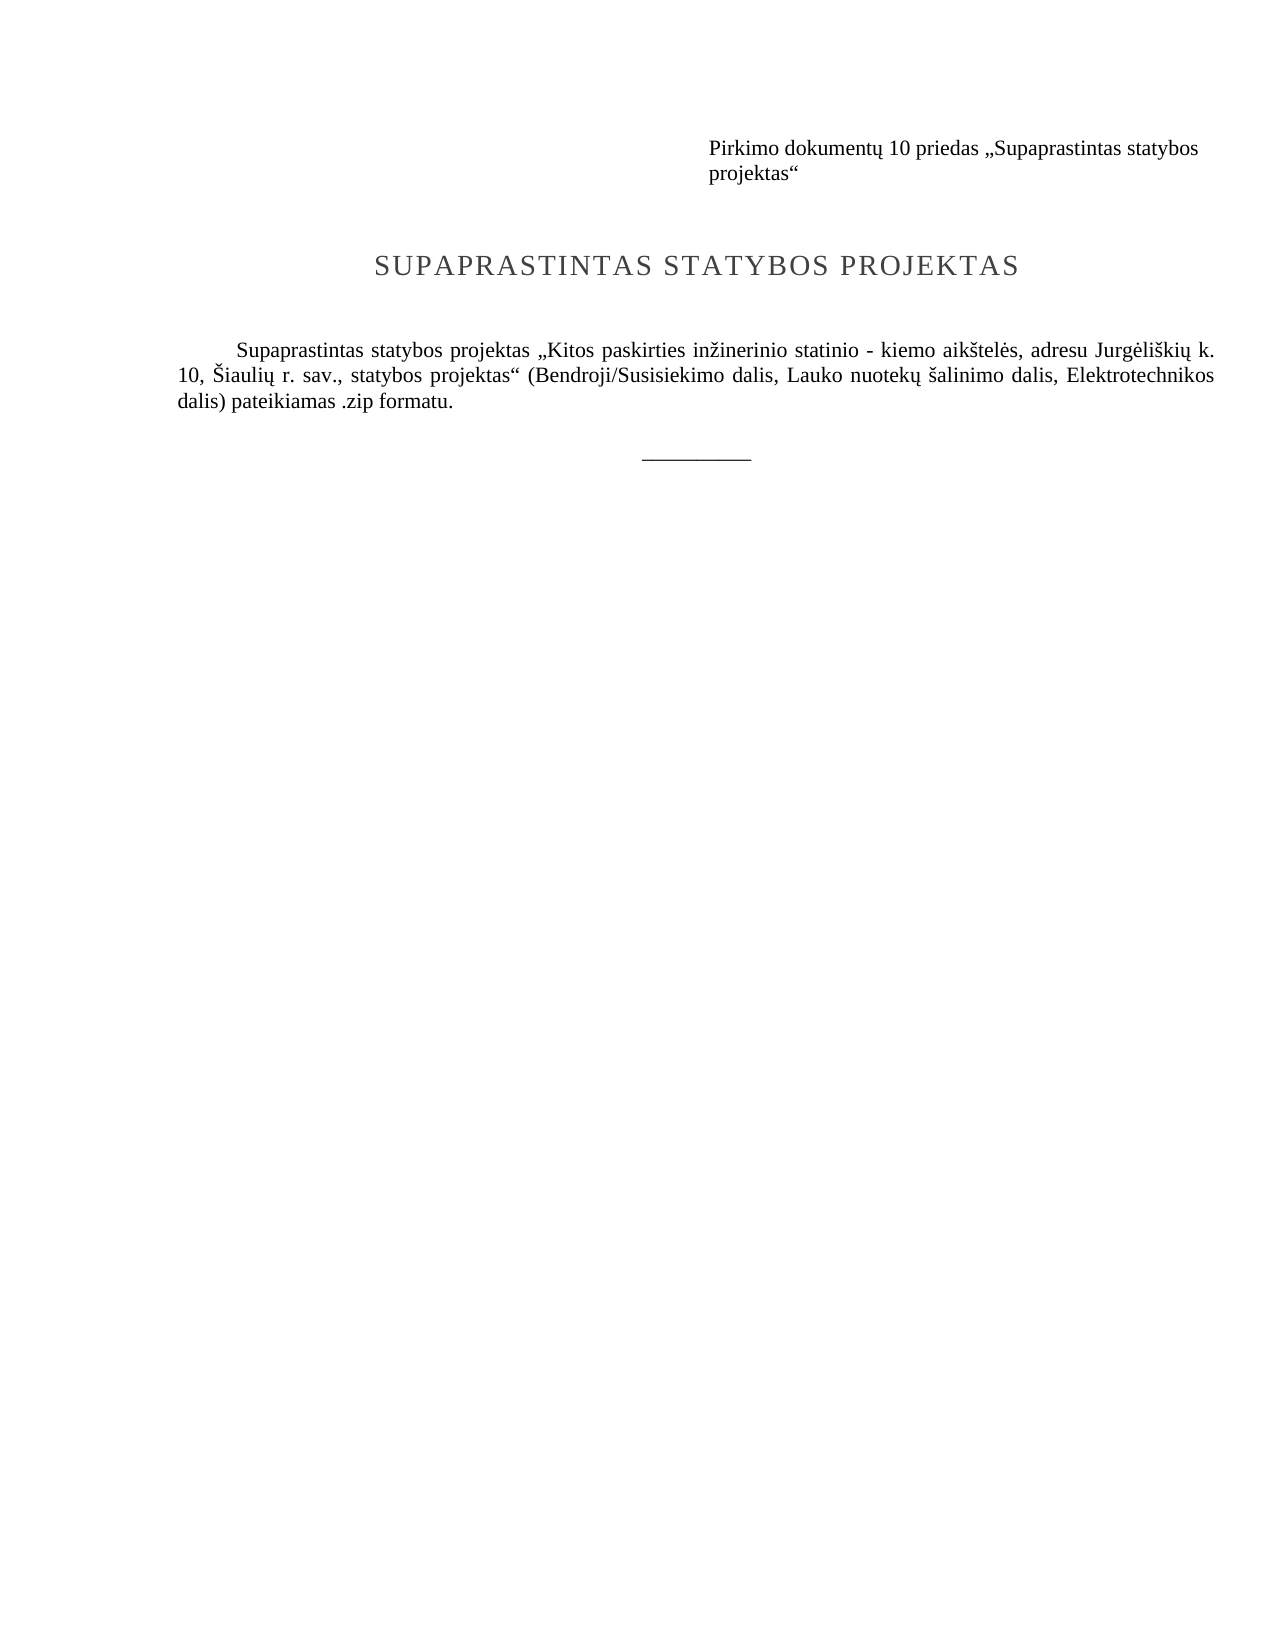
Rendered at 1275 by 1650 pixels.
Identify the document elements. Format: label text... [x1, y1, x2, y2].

text Supaprastintas statybos projektas „Kitos paskirties inžinerinio statinio - kiemo aikštelės, adresu Jurgėliškių k. 10, Šiaulių r. sav., statybos projektas“ (Bendroji/Susisiekimo dalis, Lauko nuotekų šalinimo dalis, Elektrotechnikos dalis) pateikiamas .zip formatu. [177, 337, 1216, 413]
list supaprastintas statybos PROJEKTAS [177, 248, 1216, 282]
subtitle Pirkimo dokumentų 10 priedas „Supaprastintas statybos projektas“ [709, 134, 1216, 185]
text __________ [177, 438, 1216, 463]
